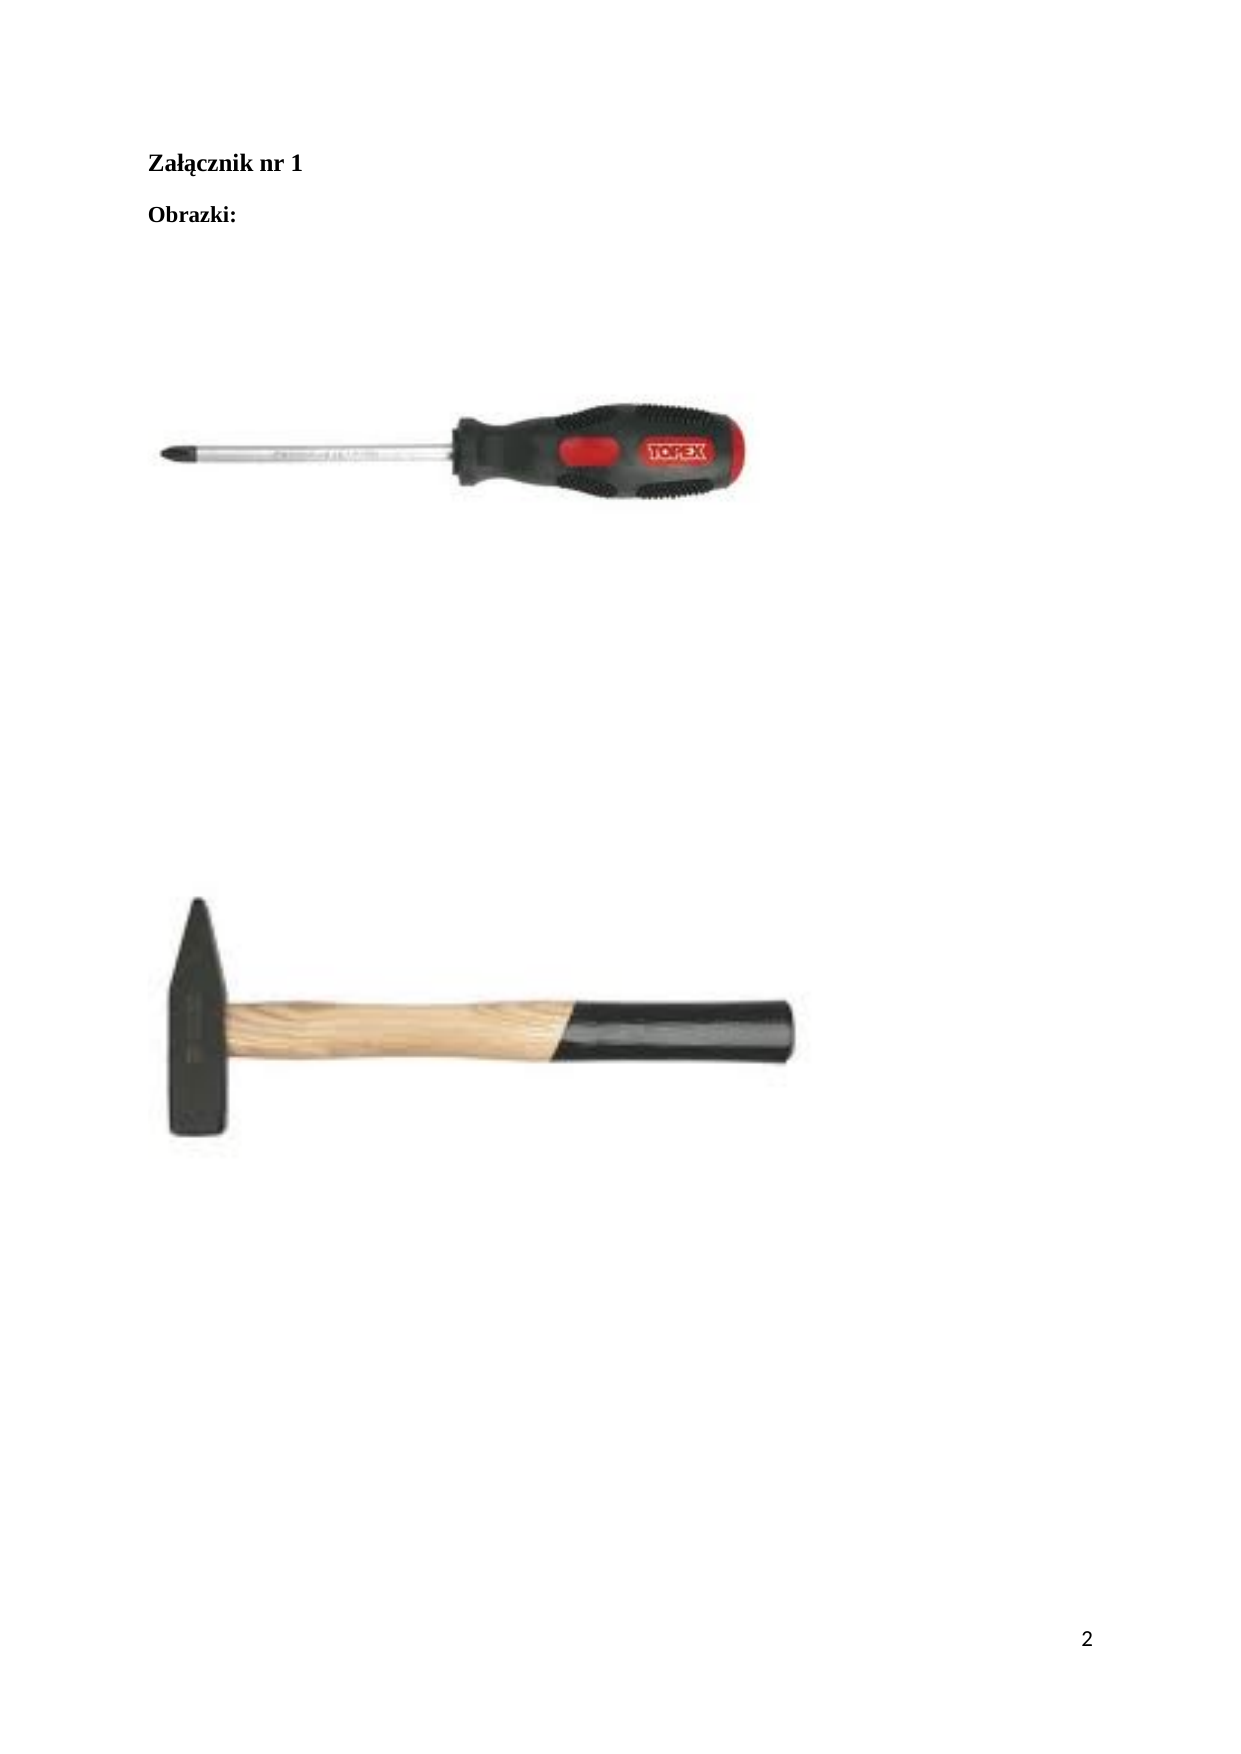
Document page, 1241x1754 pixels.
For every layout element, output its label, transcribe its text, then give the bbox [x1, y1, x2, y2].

text Załącznik nr 1 [148, 148, 1093, 176]
picture [147, 685, 814, 1351]
text Obrazki: [148, 201, 1093, 228]
picture [147, 252, 760, 661]
